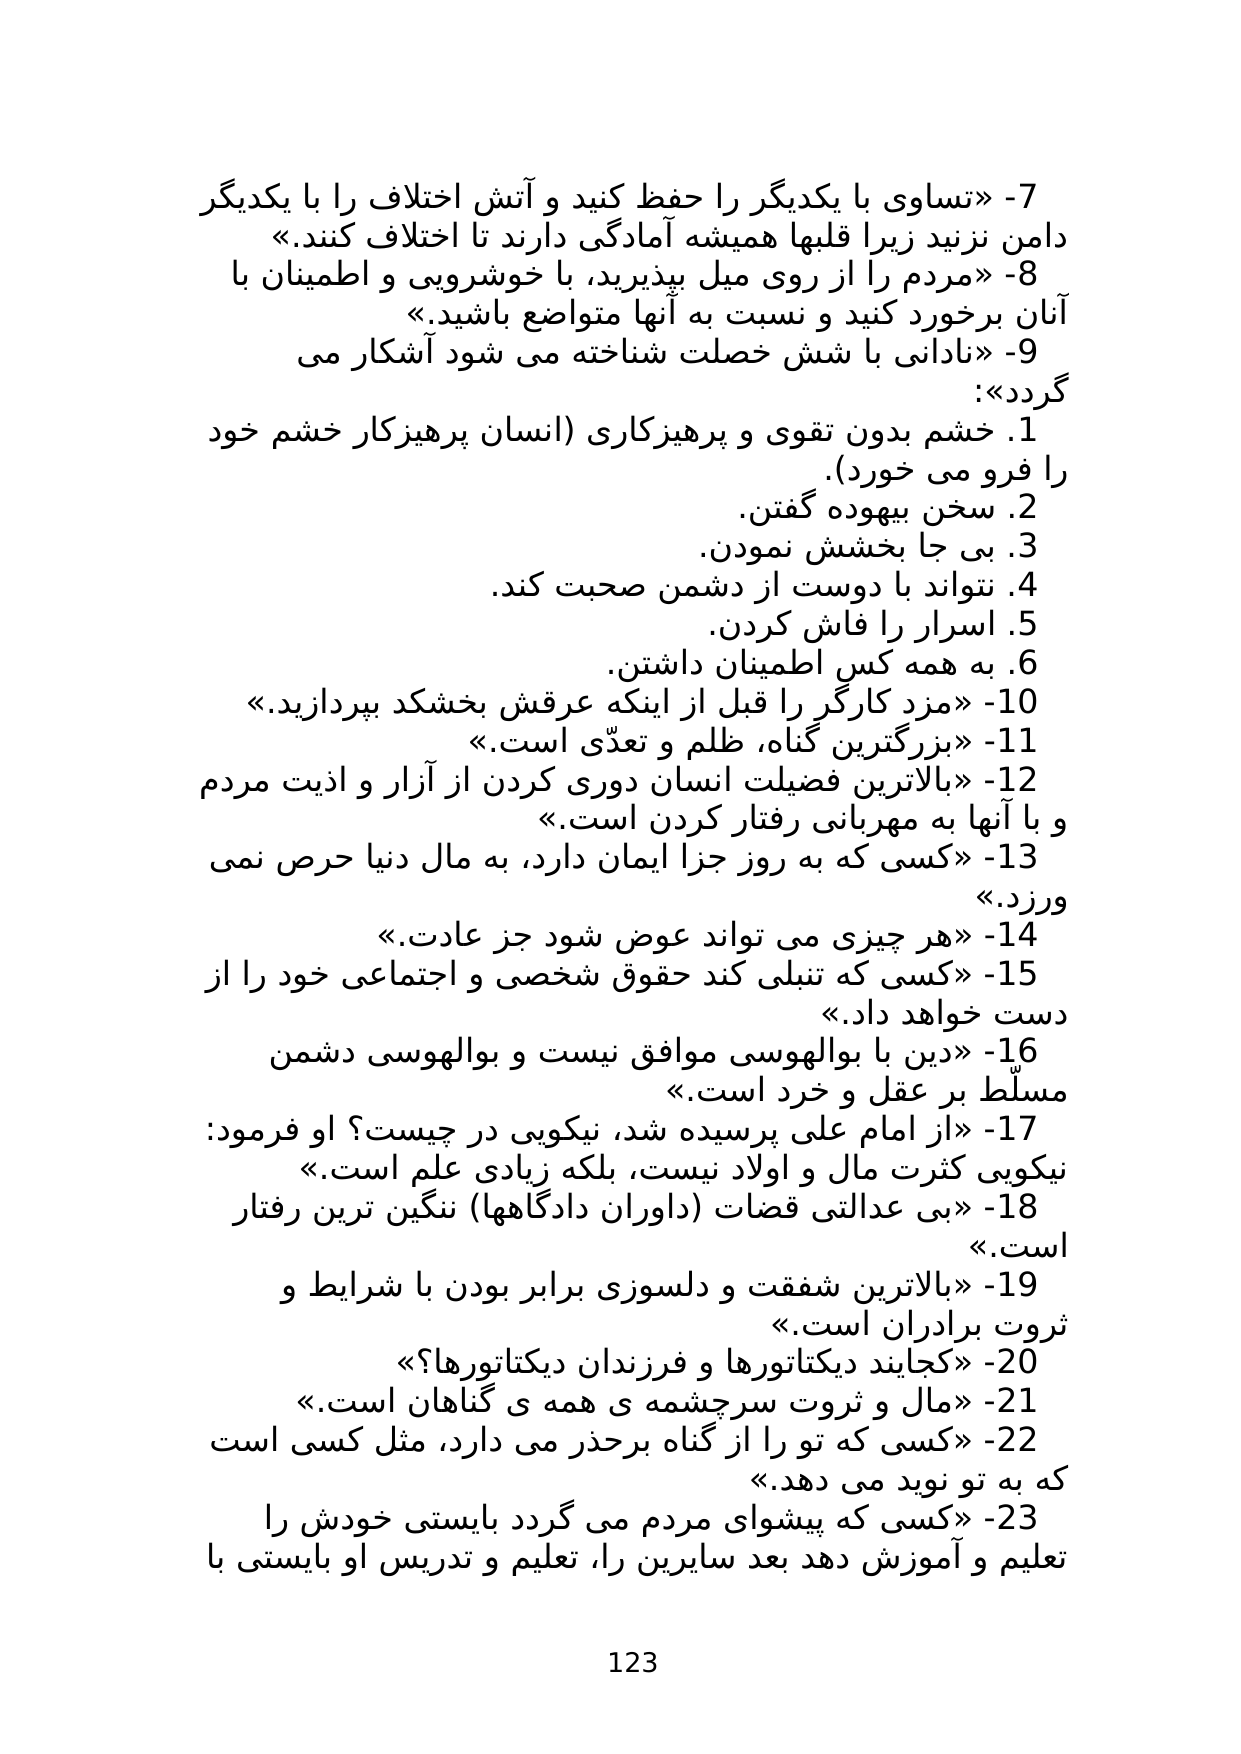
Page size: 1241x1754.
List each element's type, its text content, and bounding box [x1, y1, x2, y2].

text 14- «هر چيزى مى تواند عوض شود جز عادت.» [197, 915, 1069, 954]
text 13- «كسى كه به روز جزا ايمان دارد، به مال دنيا حرص نمى ورزد.» [197, 838, 1069, 915]
text 10- «مزد كارگر را قبل از اينكه عرقش بخشكد بپردازيد.» [197, 682, 1069, 721]
text 4. نتواند با دوست از دشمن صحبت كند. [197, 566, 1069, 604]
text 17- «از امام على پرسيده شد، نيكويى در چيست؟ او فرمود: نيكويى كثرت مال و اولاد نيست، بلكه زيادى علم است.» [197, 1110, 1069, 1187]
text 22- «كسى كه تو را از گناه برحذر مى دارد، مثل كسى است كه به تو نويد مى دهد.» [197, 1421, 1069, 1498]
text 9- «نادانى با شش خصلت شناخته مى شود آشكار مى گردد»: [197, 333, 1069, 410]
text 19- «بالاترين شفقت و دلسوزى برابر بودن با شرايط و ثروت برادران است.» [197, 1265, 1069, 1343]
text 15- «کسى كه تنبلى كند حقوق شخصى و اجتماعى خود را از دست خواهد داد.» [197, 954, 1069, 1032]
text 20- «كجايند ديكتاتورها و فرزندان ديكتاتورها؟» [197, 1343, 1069, 1382]
text 6. به همه كس اطمينان داشتن. [197, 643, 1069, 682]
text 21- «مال و ثروت سرچشمه ى همه ى گناهان است.» [197, 1382, 1069, 1421]
text 2. سخن بيهوده گفتن. [197, 488, 1069, 527]
text 18- «بى عدالتى قضات (داوران دادگاهها) ننگين ترين رفتار است.» [197, 1187, 1069, 1265]
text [197, 1498, 1069, 1576]
text 12- «بالاترين فضيلت انسان دورى كردن از آزار و اذيت مردم و با آنها به مهربانى رفتار كردن است.» [197, 760, 1069, 838]
text 3. بى جا بخشش نمودن. [197, 527, 1069, 566]
text 16- «دين با بوالهوسى موافق نيست و بوالهوسى دشمن مسلّط بر عقل و خرد است.» [197, 1032, 1069, 1110]
text 1. خشم بدون تقوى و پرهيزكارى (انسان پرهيزكار خشم خود را فرو مى خورد). [197, 410, 1069, 488]
text 7- «تساوى با يكديگر را حفظ كنيد و آتش اختلاف را با يكديگر دامن نزنيد زيرا قلبها هميشه آمادگى دارند تا اختلاف كنند.» [197, 177, 1069, 255]
text 5. اسرار را فاش كردن. [197, 604, 1069, 643]
text 8- «مردم را از روى ميل بپذيريد، با خوشرويى و اطمينان با آنان برخورد كنيد و نسبت به آنها متواضع باشيد.» [197, 255, 1069, 333]
text 11- «بزرگترين گناه، ظلم و تعدّى است.» [197, 721, 1069, 760]
